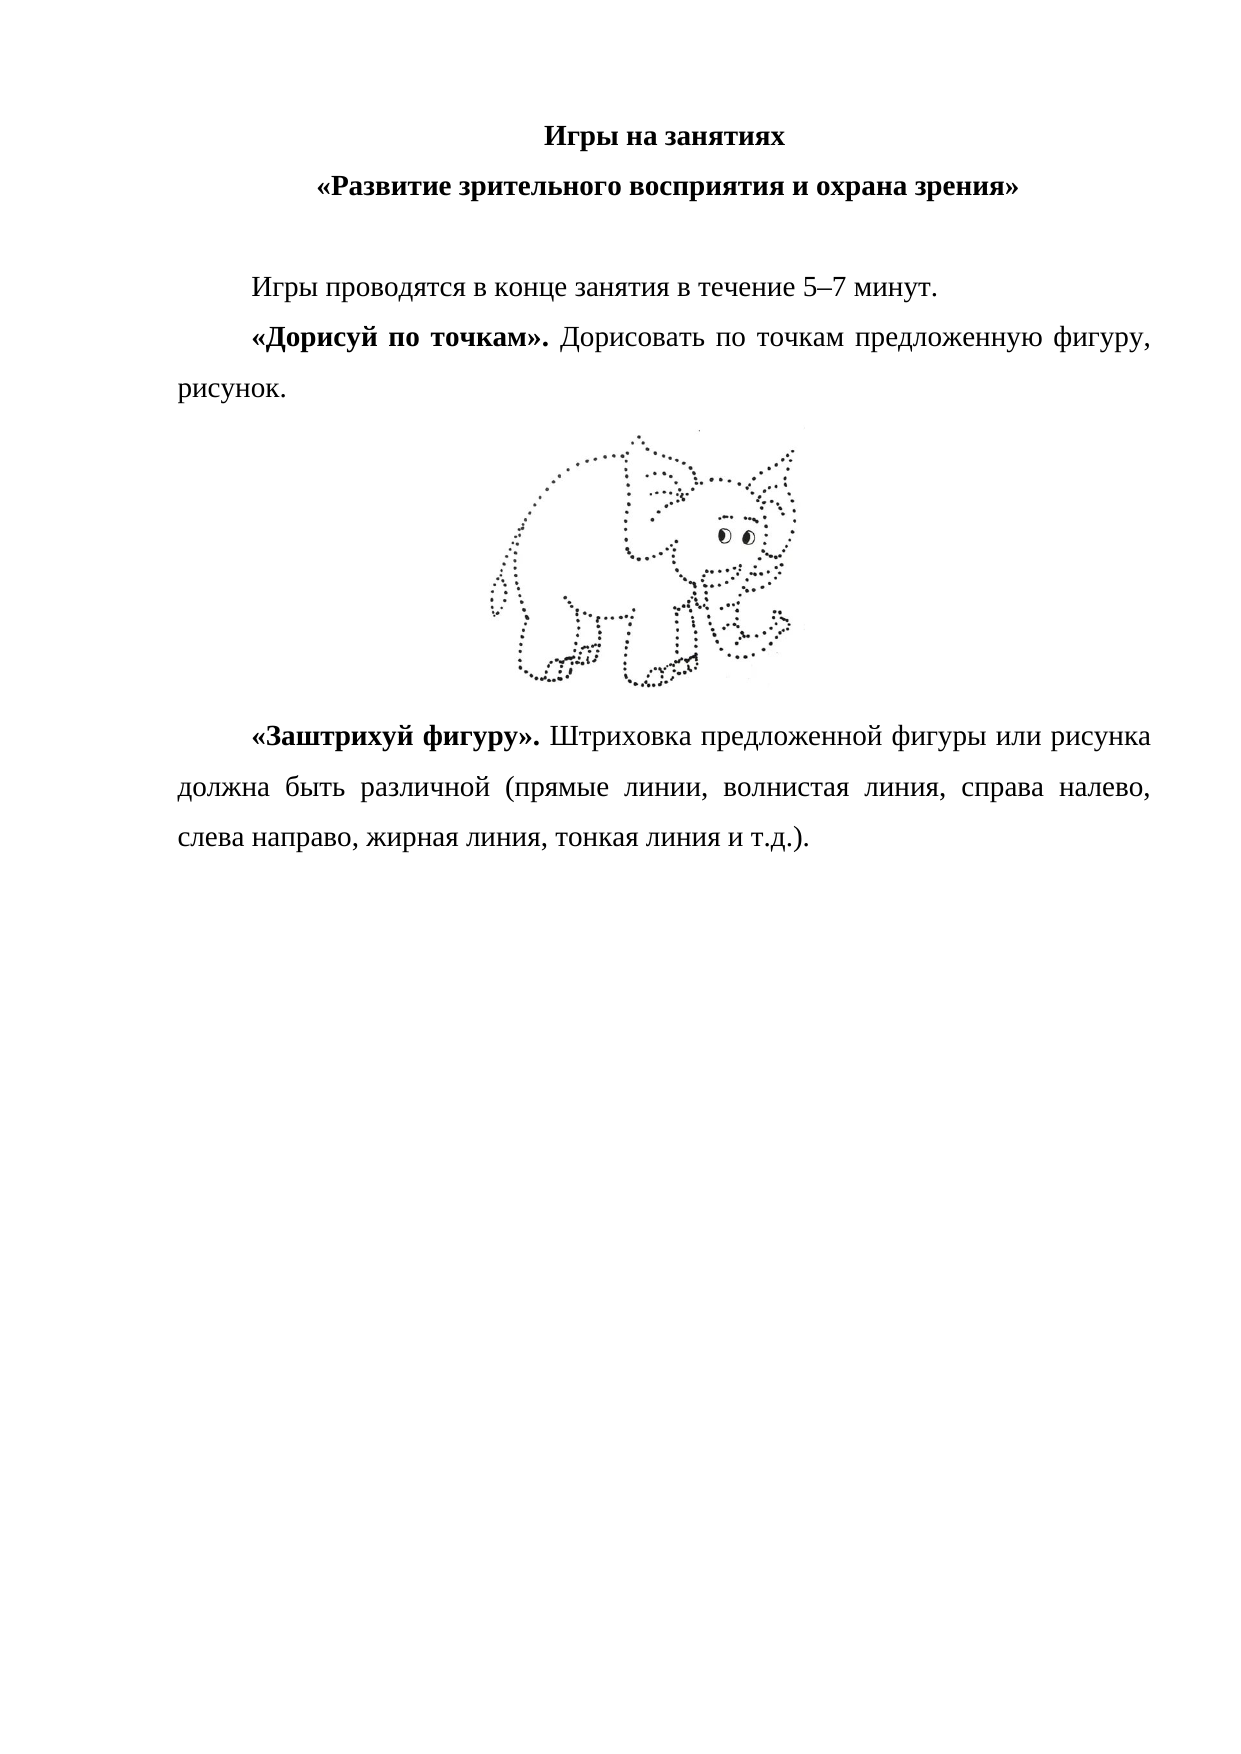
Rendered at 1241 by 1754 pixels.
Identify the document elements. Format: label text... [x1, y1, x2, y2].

picture [483, 420, 805, 702]
text Игры проводятся в конце занятия в течение 5–7 минут. [177, 269, 1152, 303]
text Игры на занятиях [177, 118, 1152, 152]
text «Заштрихуй фигуру». Штриховка предложенной фигуры или рисунка должна быть различной (прямые линии, волнистая линия, справа налево, слева направо, жирная линия, тонкая линия и т.д.). [177, 718, 1152, 852]
text «Развитие зрительного восприятия и охрана зрения» [177, 168, 1152, 202]
text «Дорисуй по точкам». Дорисовать по точкам предложенную фигуру, рисунок. [177, 319, 1152, 403]
